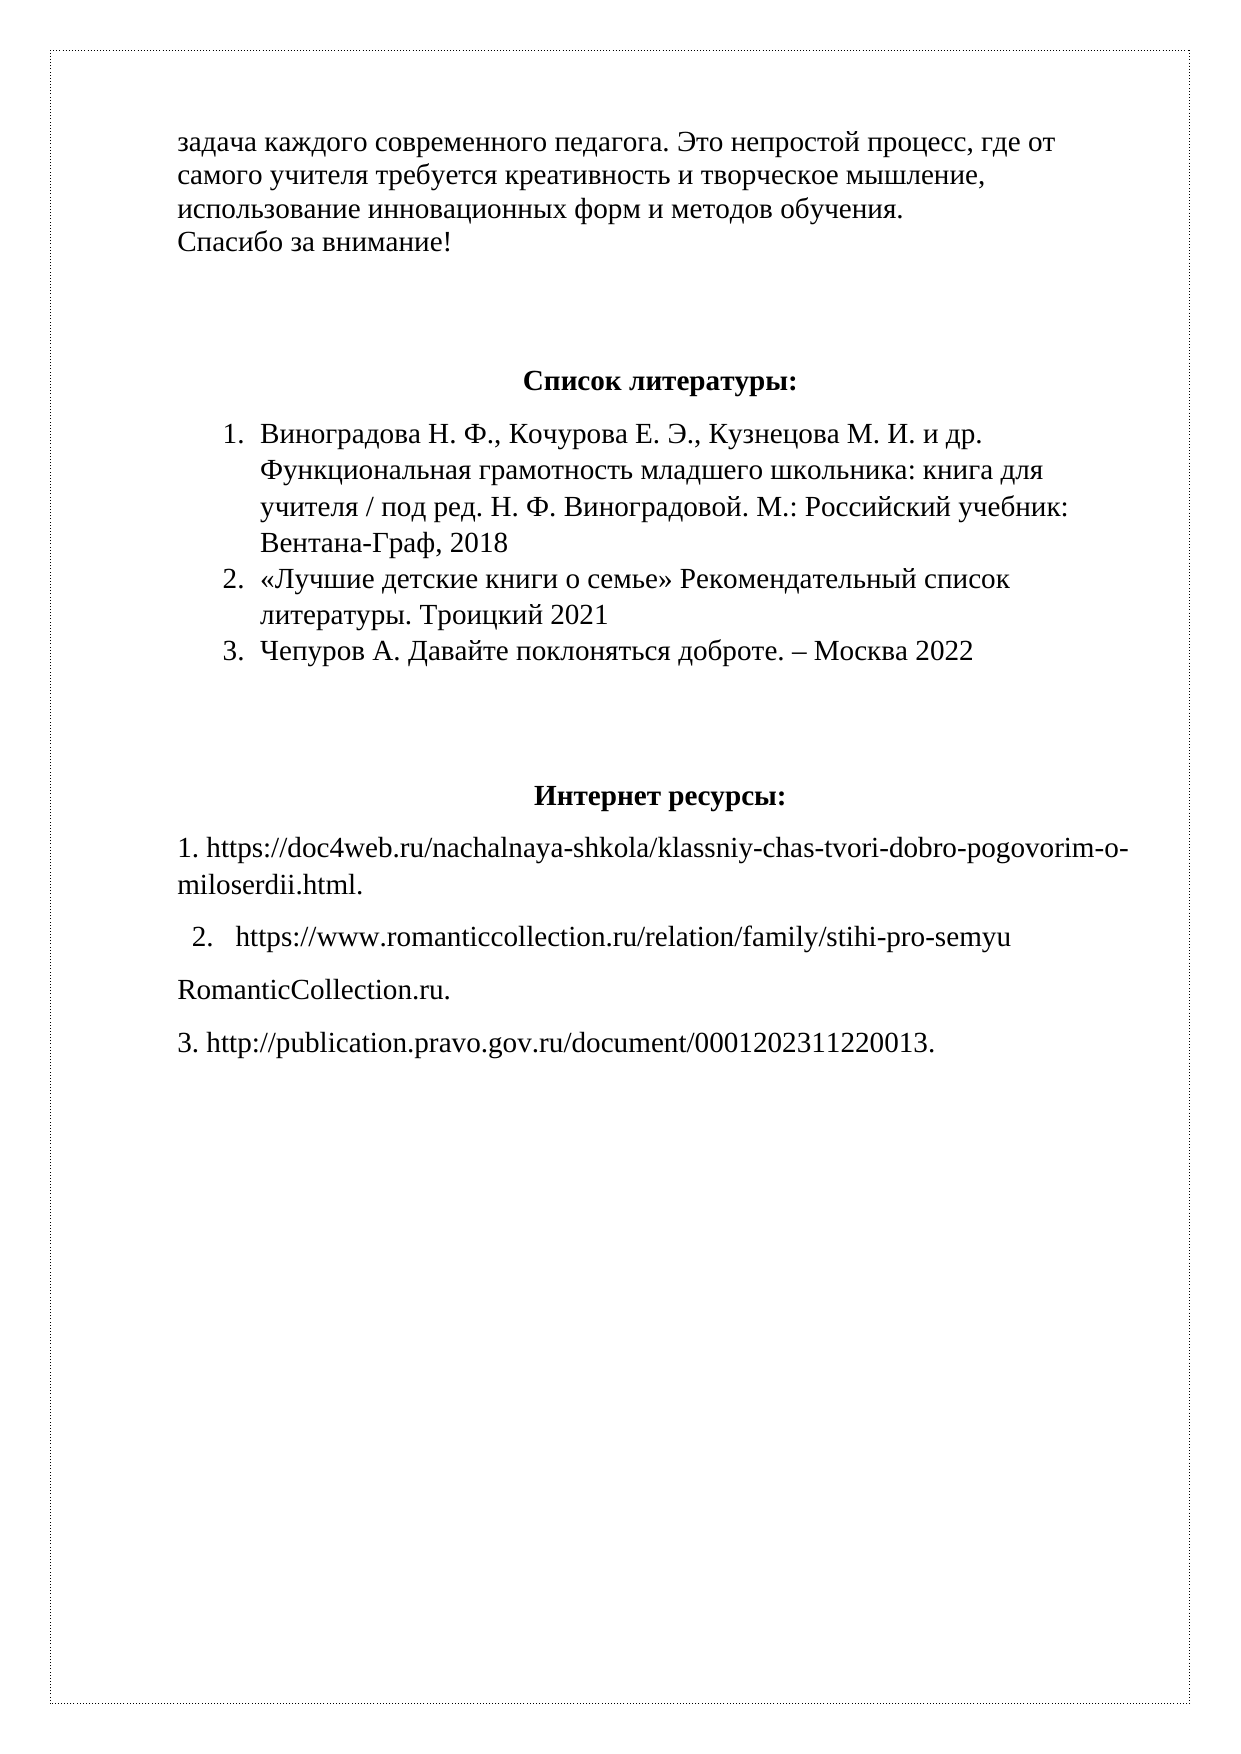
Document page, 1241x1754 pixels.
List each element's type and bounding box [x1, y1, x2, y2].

table_header [174, 120, 1147, 1116]
